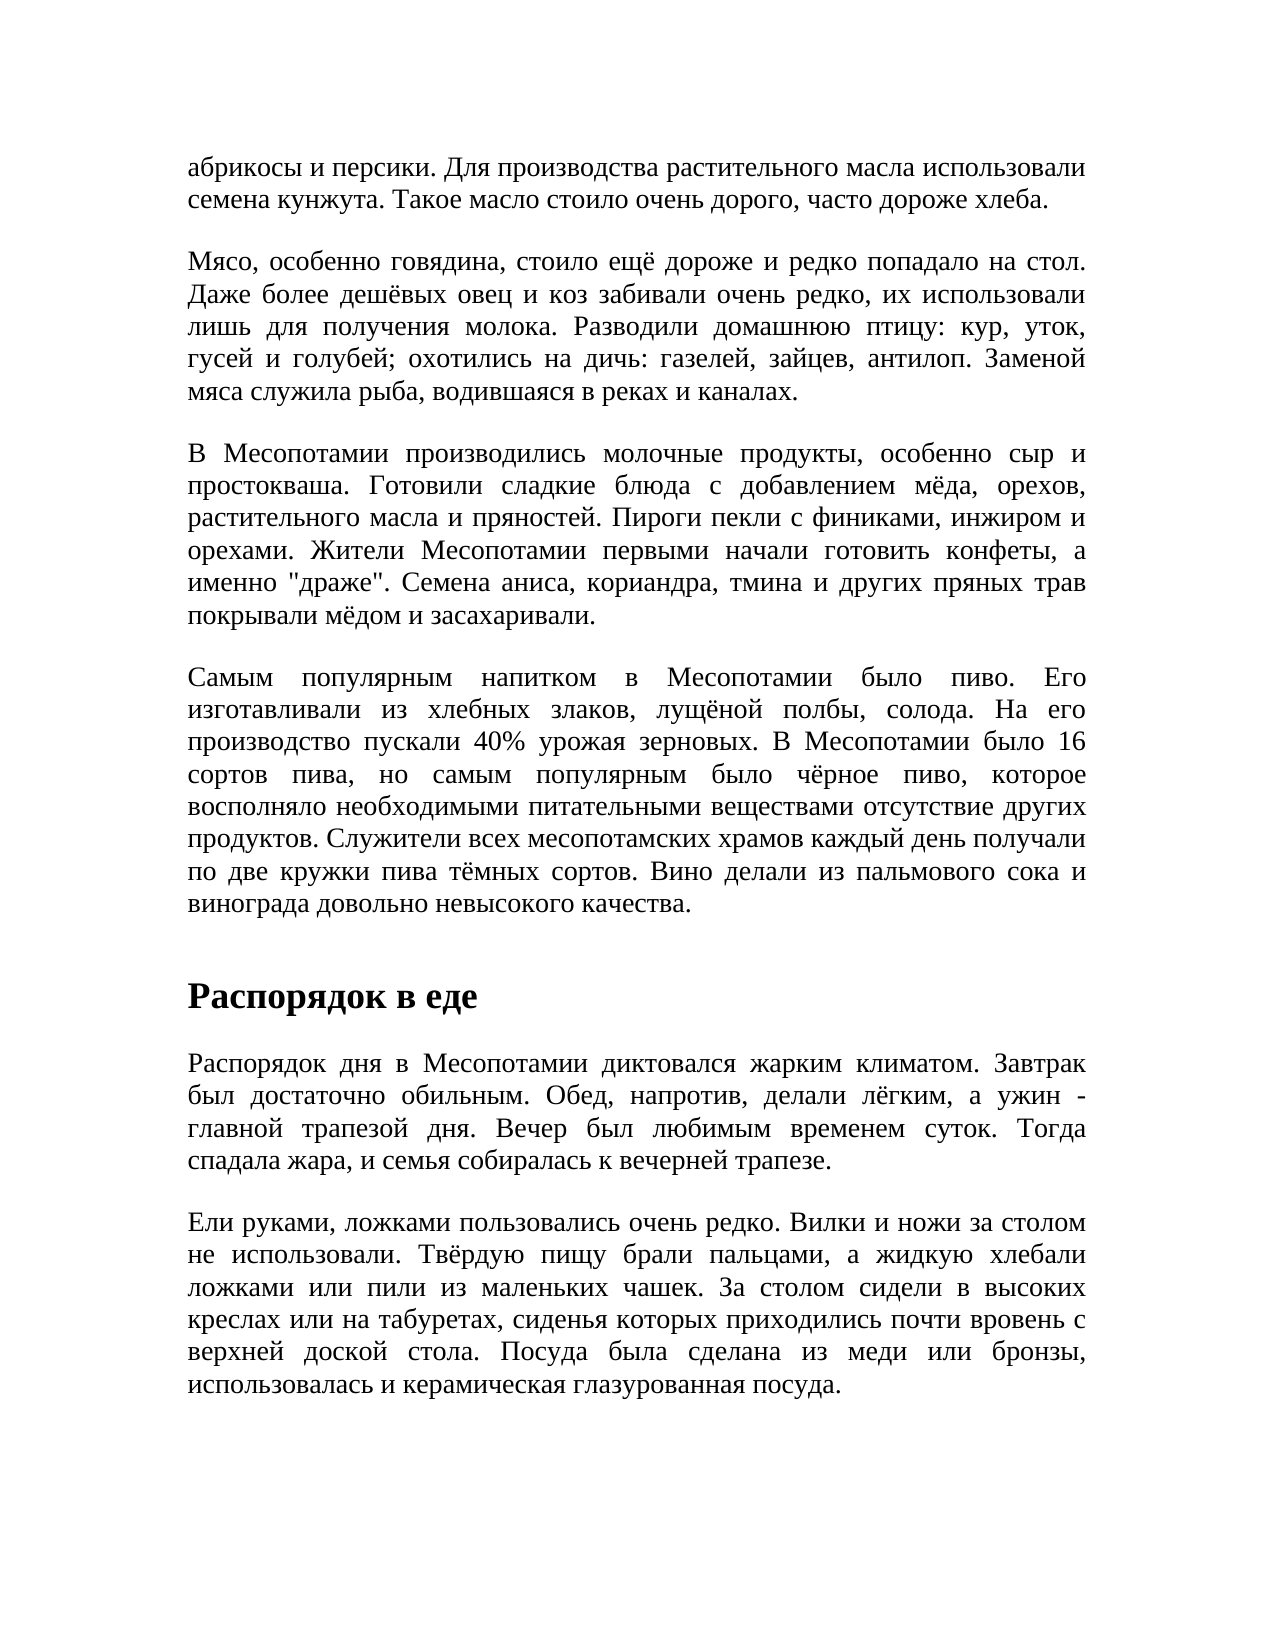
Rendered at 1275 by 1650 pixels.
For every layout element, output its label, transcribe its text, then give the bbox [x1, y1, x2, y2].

list Распорядок в еде [187, 973, 1087, 1016]
text Самым популярным напитком в Месопотамии было пиво. Его изготавливали из хлебных злаков, лущёной полбы, солода. На его производство пускали 40% урожая зерновых. В Месопотамии было 16 сортов пива, но самым популярным было чёрное пиво, которое восполняло необходимыми питательными веществами отсутствие других продуктов. Служители всех месопотамских храмов каждый день получали по две кружки пива тёмных сортов. Вино делали из пальмового сока и винограда довольно невысокого качества. [187, 659, 1087, 919]
text Распорядок дня в Месопотамии диктовался жарким климатом. Завтрак был достаточно обильным. Обед, напротив, делали лёгким, а ужин - главной трапезой дня. Вечер был любимым временем суток. Тогда спадала жара, и семья собиралась к вечерней трапезе. [187, 1046, 1087, 1175]
text В Месопотамии производились молочные продукты, особенно сыр и простокваша. Готовили сладкие блюда с добавлением мёда, орехов, растительного масла и пряностей. Пироги пекли с финиками, инжиром и орехами. Жители Месопотамии первыми начали готовить конфеты, а именно "драже". Семена аниса, кориандра, тмина и других пряных трав покрывали мёдом и засахаривали. [187, 436, 1087, 630]
text Ели руками, ложками пользовались очень редко. Вилки и ножи за столом не использовали. Твёрдую пищу брали пальцами, а жидкую хлебали ложками или пили из маленьких чашек. За столом сидели в высоких креслах или на табуретах, сиденья которых приходились почти вровень с верхней доской стола. Посуда была сделана из меди или бронзы, использовалась и керамическая глазурованная посуда. [187, 1205, 1087, 1399]
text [187, 150, 1087, 215]
text Мясо, особенно говядина, стоило ещё дороже и редко попадало на стол. Даже более дешёвых овец и коз забивали очень редко, их использовали лишь для получения молока. Разводили домашнюю птицу: кур, уток, гусей и голубей; охотились на дичь: газелей, зайцев, антилоп. Заменой мяса служила рыба, водившаяся в реках и каналах. [187, 244, 1087, 406]
